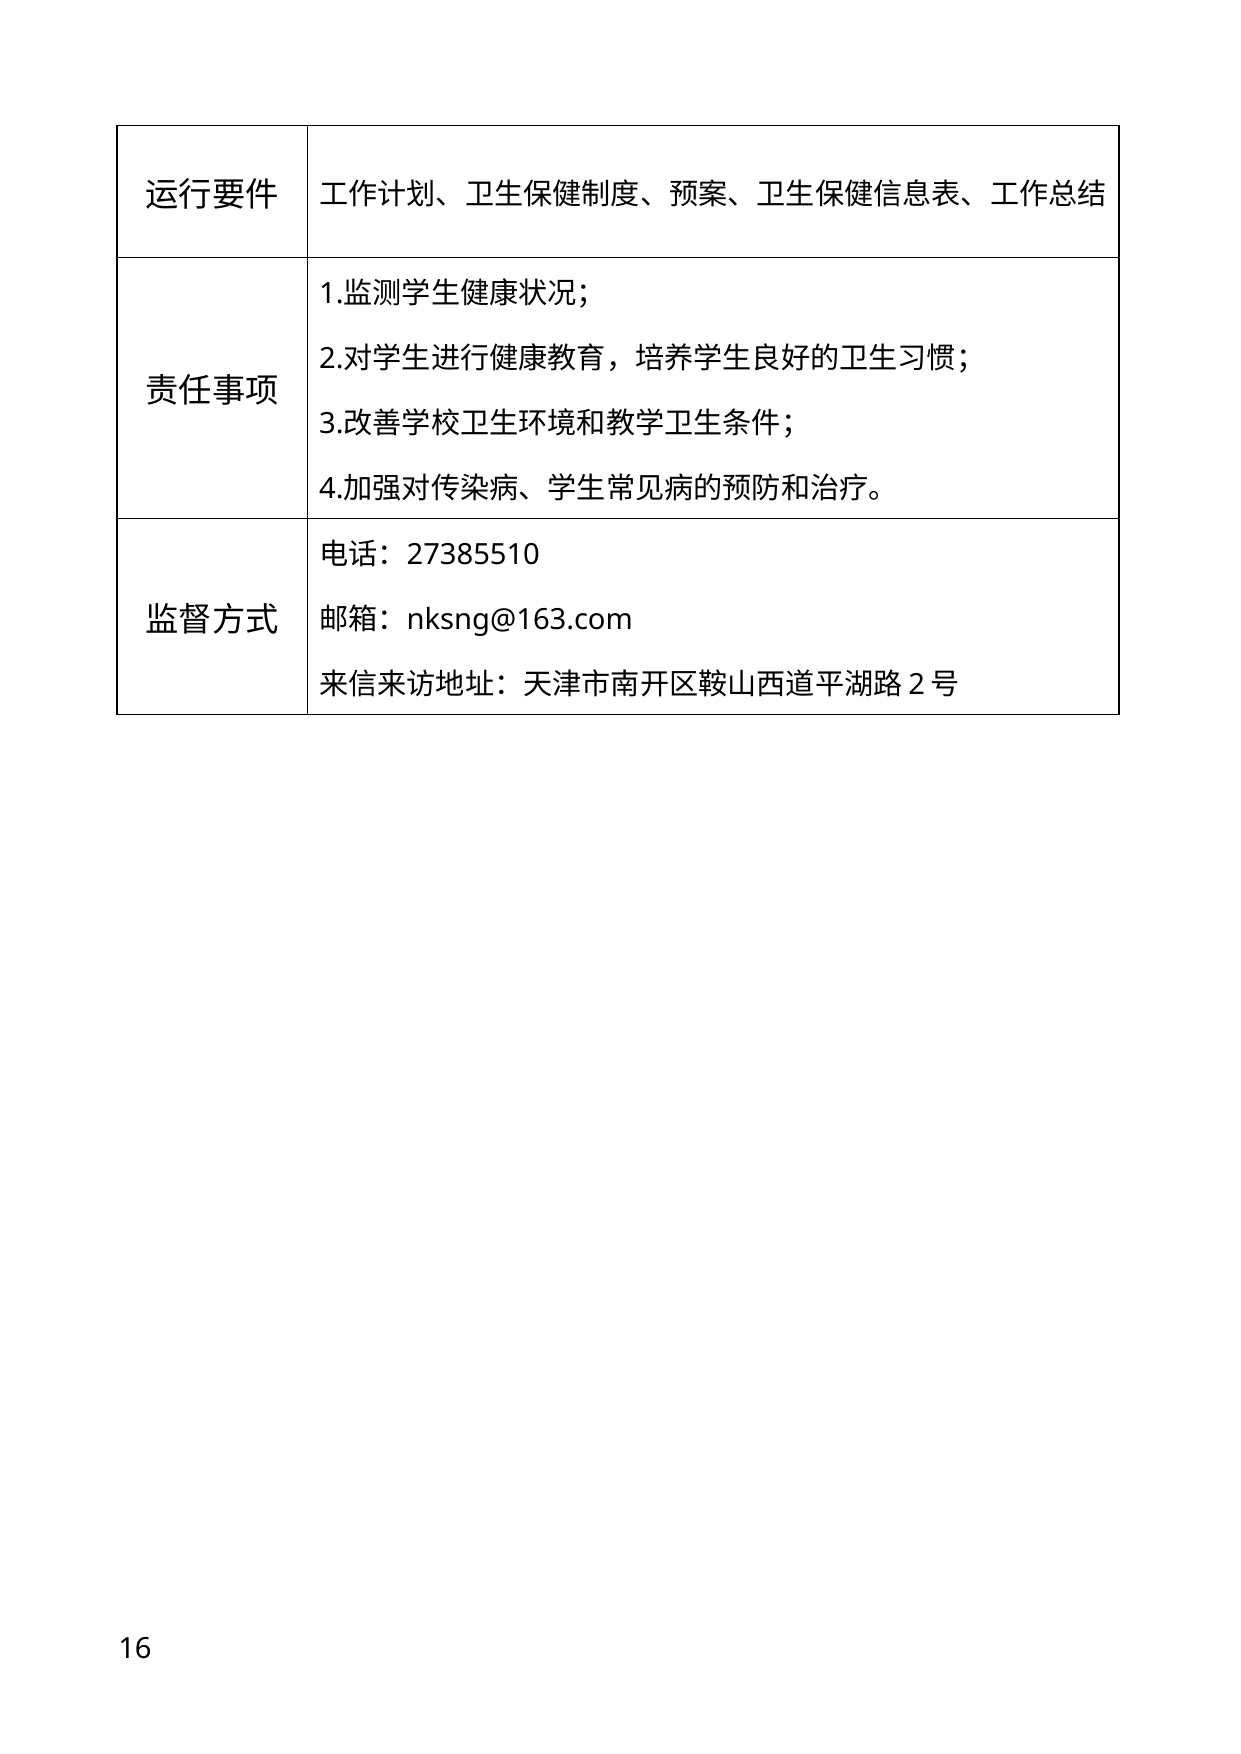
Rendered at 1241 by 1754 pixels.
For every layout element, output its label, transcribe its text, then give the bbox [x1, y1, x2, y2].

table_cell 电话：27385510 邮箱：nksng@163.com 来信来访地址：天津市南开区鞍山西道平湖路2号 [308, 519, 1118, 714]
table_cell 工作计划、卫生保健制度、预案、卫生保健信息表、工作总结 [308, 126, 1118, 257]
table_cell 监督方式 [118, 519, 307, 714]
table_cell 1.监测学生健康状况； 2.对学生进行健康教育，培养学生良好的卫生习惯； 3.改善学校卫生环境和教学卫生条件； 4.加强对传染病、学生常见病的预防和治疗。 [308, 258, 1118, 518]
table_cell 运行要件 [118, 126, 307, 257]
table_cell 责任事项 [118, 258, 307, 518]
